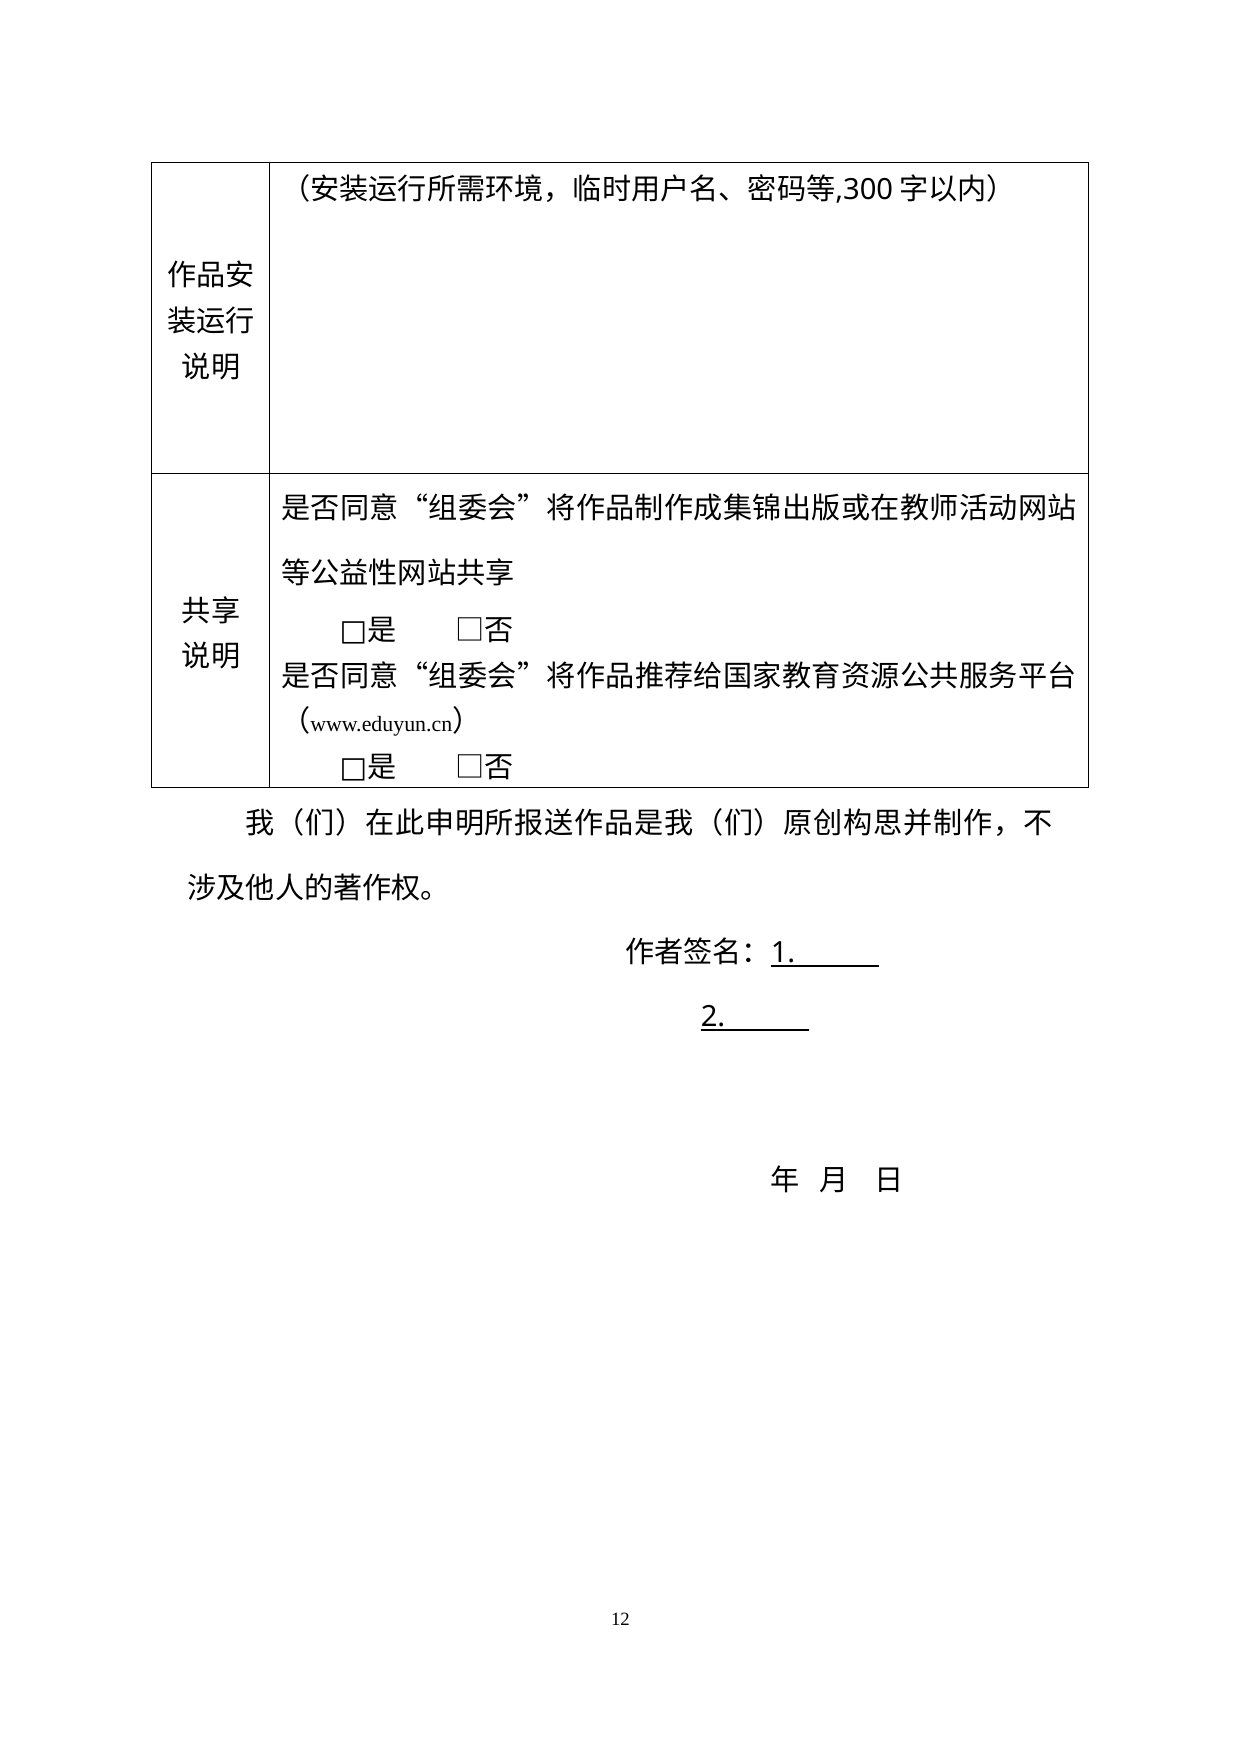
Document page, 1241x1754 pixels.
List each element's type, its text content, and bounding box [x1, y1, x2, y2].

table_cell 共享 说明 [152, 474, 269, 787]
table_cell 作品安装运行说明 [152, 163, 269, 472]
table_cell 是否同意“组委会”将作品制作成集锦出版或在教师活动网站等公益性网站共享 □是 □否 是否同意“组委会”将作品推荐给国家教育资源公共服务平台（www.eduyun.cn） □是 □否 [270, 474, 1088, 787]
text 2. [187, 983, 1053, 1048]
text 作者签名：1. [187, 918, 1053, 983]
text 年 月 日 [187, 1145, 1053, 1210]
text 我（们）在此申明所报送作品是我（们）原创构思并制作，不涉及他人的著作权。 [187, 788, 1053, 918]
table_cell （安装运行所需环境，临时用户名、密码等,300字以内） [270, 163, 1088, 472]
